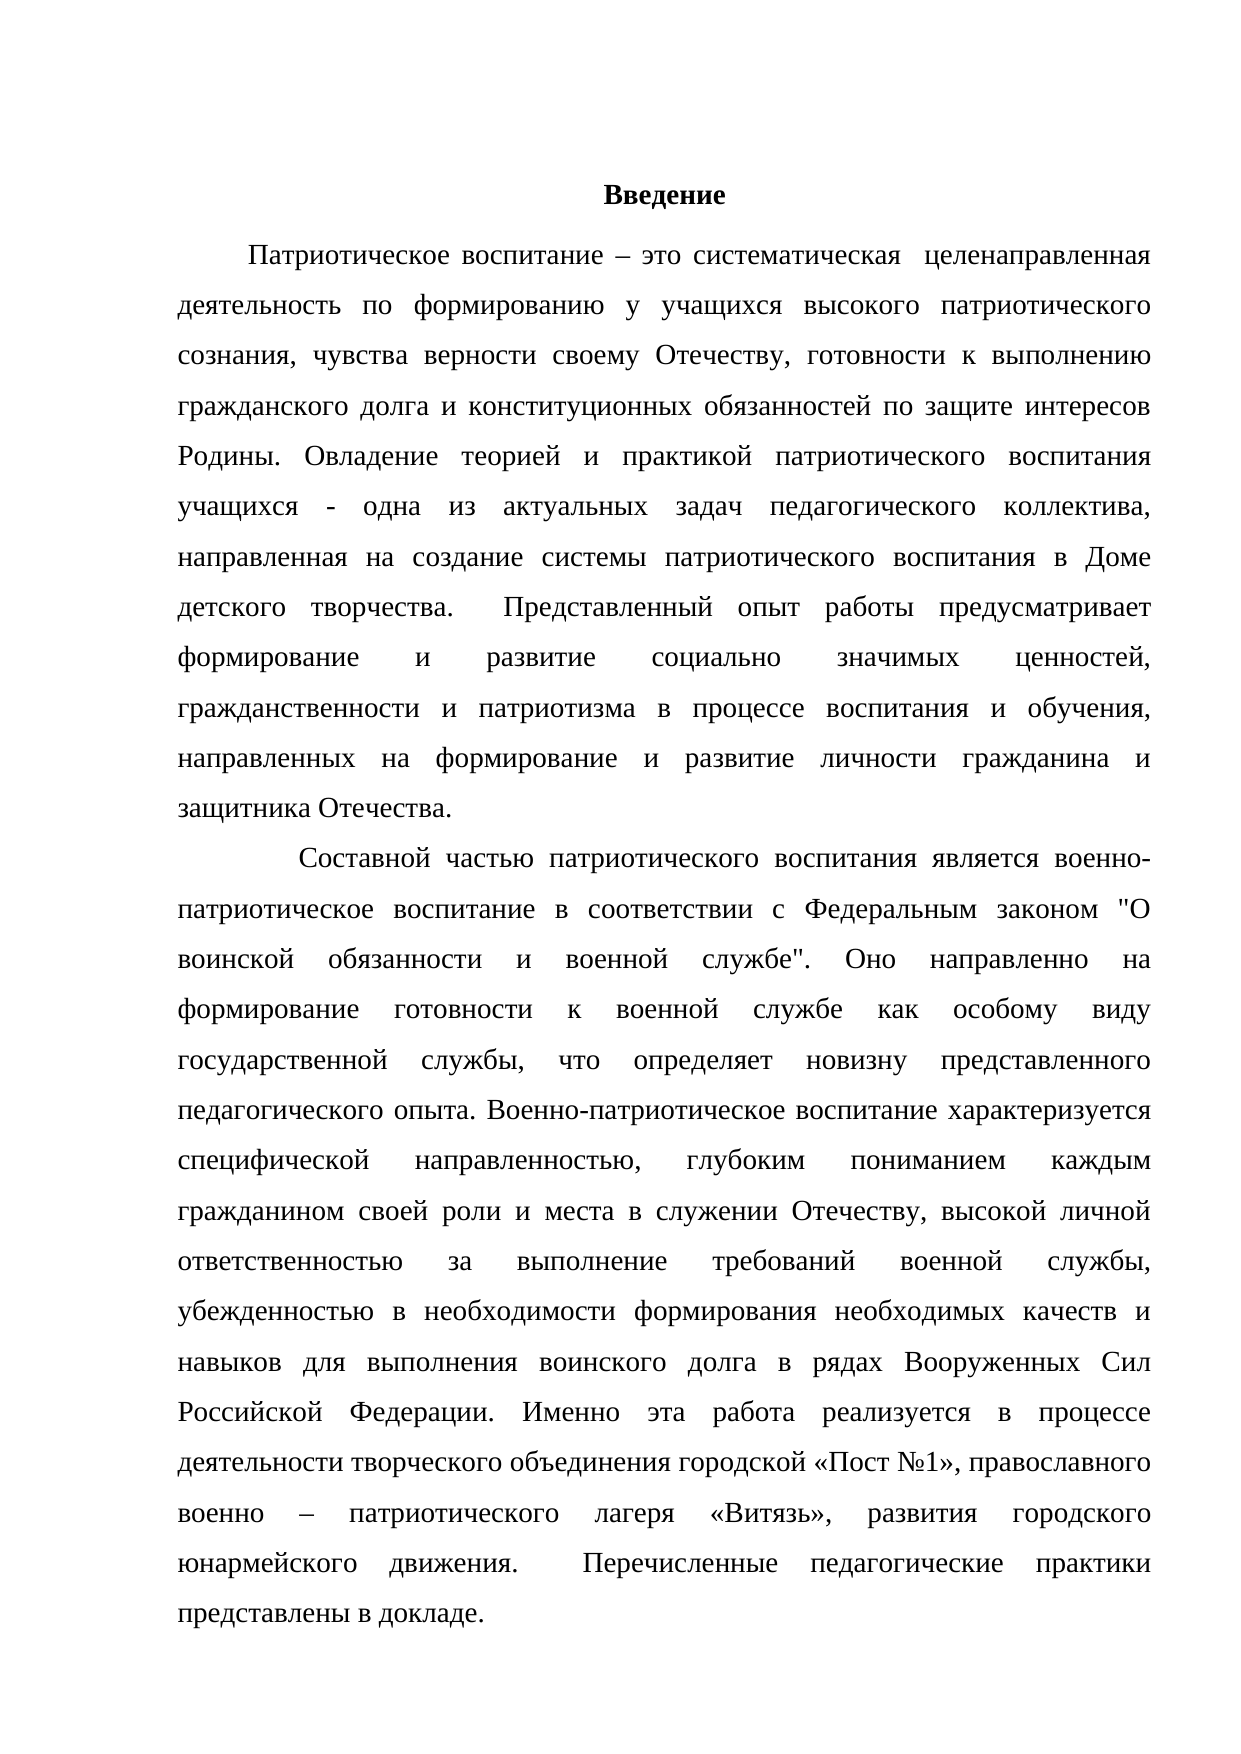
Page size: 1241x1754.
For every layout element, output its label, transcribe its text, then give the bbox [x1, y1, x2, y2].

text Составной частью патриотического воспитания является военно-патриотическое воспитание в соответствии с Федеральным законом "О воинской обязанности и военной службе". Оно направленно на формирование готовности к военной службе как особому виду государственной службы, что определяет новизну представленного педагогического опыта. Военно-патриотическое воспитание характеризуется специфической направленностью, глубоким пониманием каждым гражданином своей роли и места в служении Отечеству, высокой личной ответственностью за выполнение требований военной службы, убежденностью в необходимости формирования необходимых качеств и навыков для выполнения воинского долга в рядах Вооруженных Сил Российской Федерации. Именно эта работа реализуется в процессе деятельности творческого объединения городской «Пост №1», православного военно – патриотического лагеря «Витязь», развития городского юнармейского движения. Перечисленные педагогические практики представлены в докладе. [177, 841, 1152, 1629]
text Патриотическое воспитание – это систематическая целенаправленная деятельность по формированию у учащихся высокого патриотического сознания, чувства верности своему Отечеству, готовности к выполнению гражданского долга и конституционных обязанностей по защите интересов Родины. Овладение теорией и практикой патриотического воспитания учащихся - одна из актуальных задач педагогического коллектива, направленная на создание системы патриотического воспитания в Доме детского творчества. Представленный опыт работы предусматривает формирование и развитие социально значимых ценностей, гражданственности и патриотизма в процессе воспитания и обучения, направленных на формирование и развитие личности гражданина и защитника Отечества. [177, 237, 1152, 824]
text Введение [177, 177, 1152, 211]
